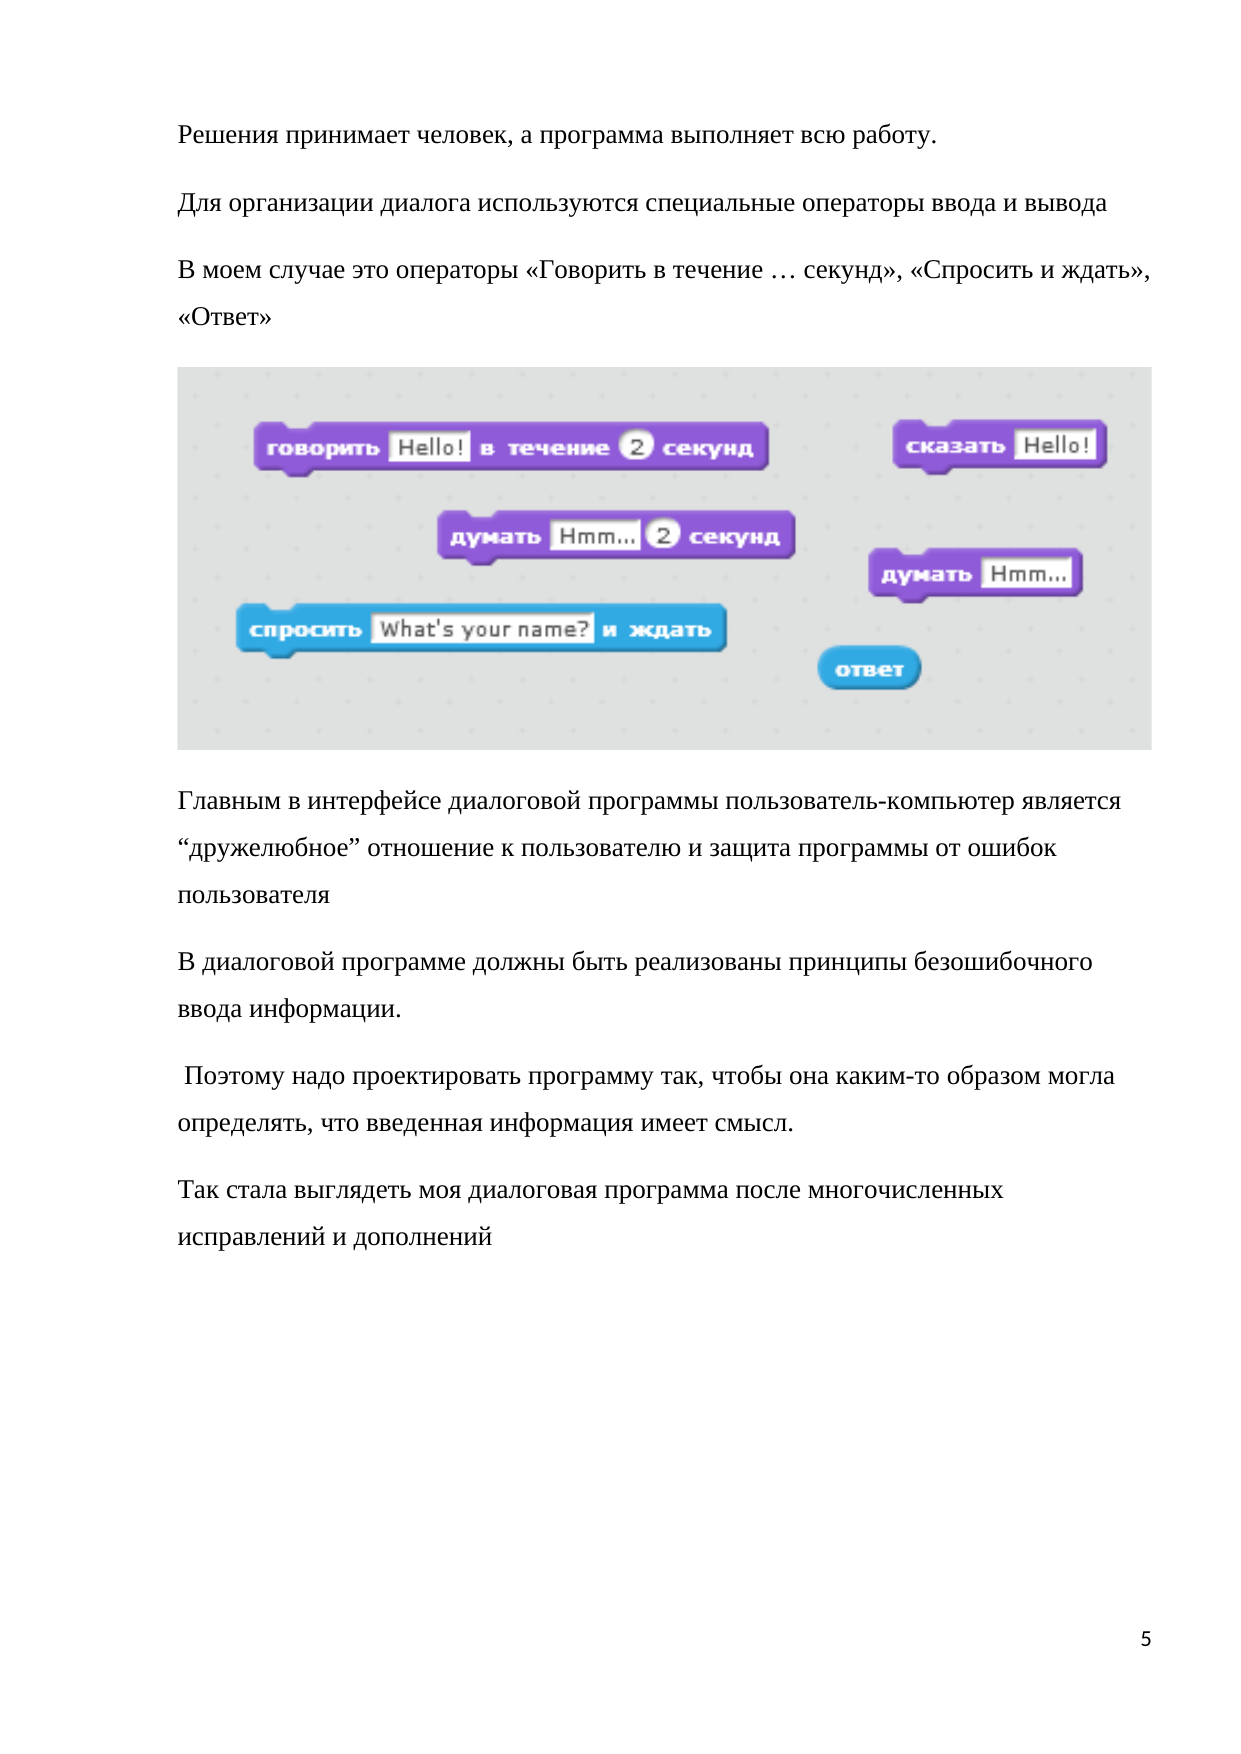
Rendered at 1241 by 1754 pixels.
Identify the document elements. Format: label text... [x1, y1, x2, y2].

text Для организации диалога используются специальные операторы ввода и вывода [177, 186, 1152, 217]
text В моем случае это операторы «Говорить в течение … секунд», «Спросить и ждать», «Ответ» [177, 253, 1152, 331]
picture [177, 367, 1152, 750]
text Поэтому надо проектировать программу так, чтобы она каким-то образом могла определять, что введенная информация имеет смысл. [177, 1059, 1152, 1137]
text В диалоговой программе должны быть реализованы принципы безошибочного ввода информации. [177, 945, 1152, 1023]
text Так стала выглядеть моя диалоговая программа после многочисленных исправлений и дополнений [177, 1173, 1152, 1251]
text Главным в интерфейсе диалоговой программы пользователь-компьютер является “дружелюбное” отношение к пользователю и защита программы от ошибок пользователя [177, 784, 1152, 909]
text Решения принимает человек, а программа выполняет всю работу. [177, 118, 1152, 149]
